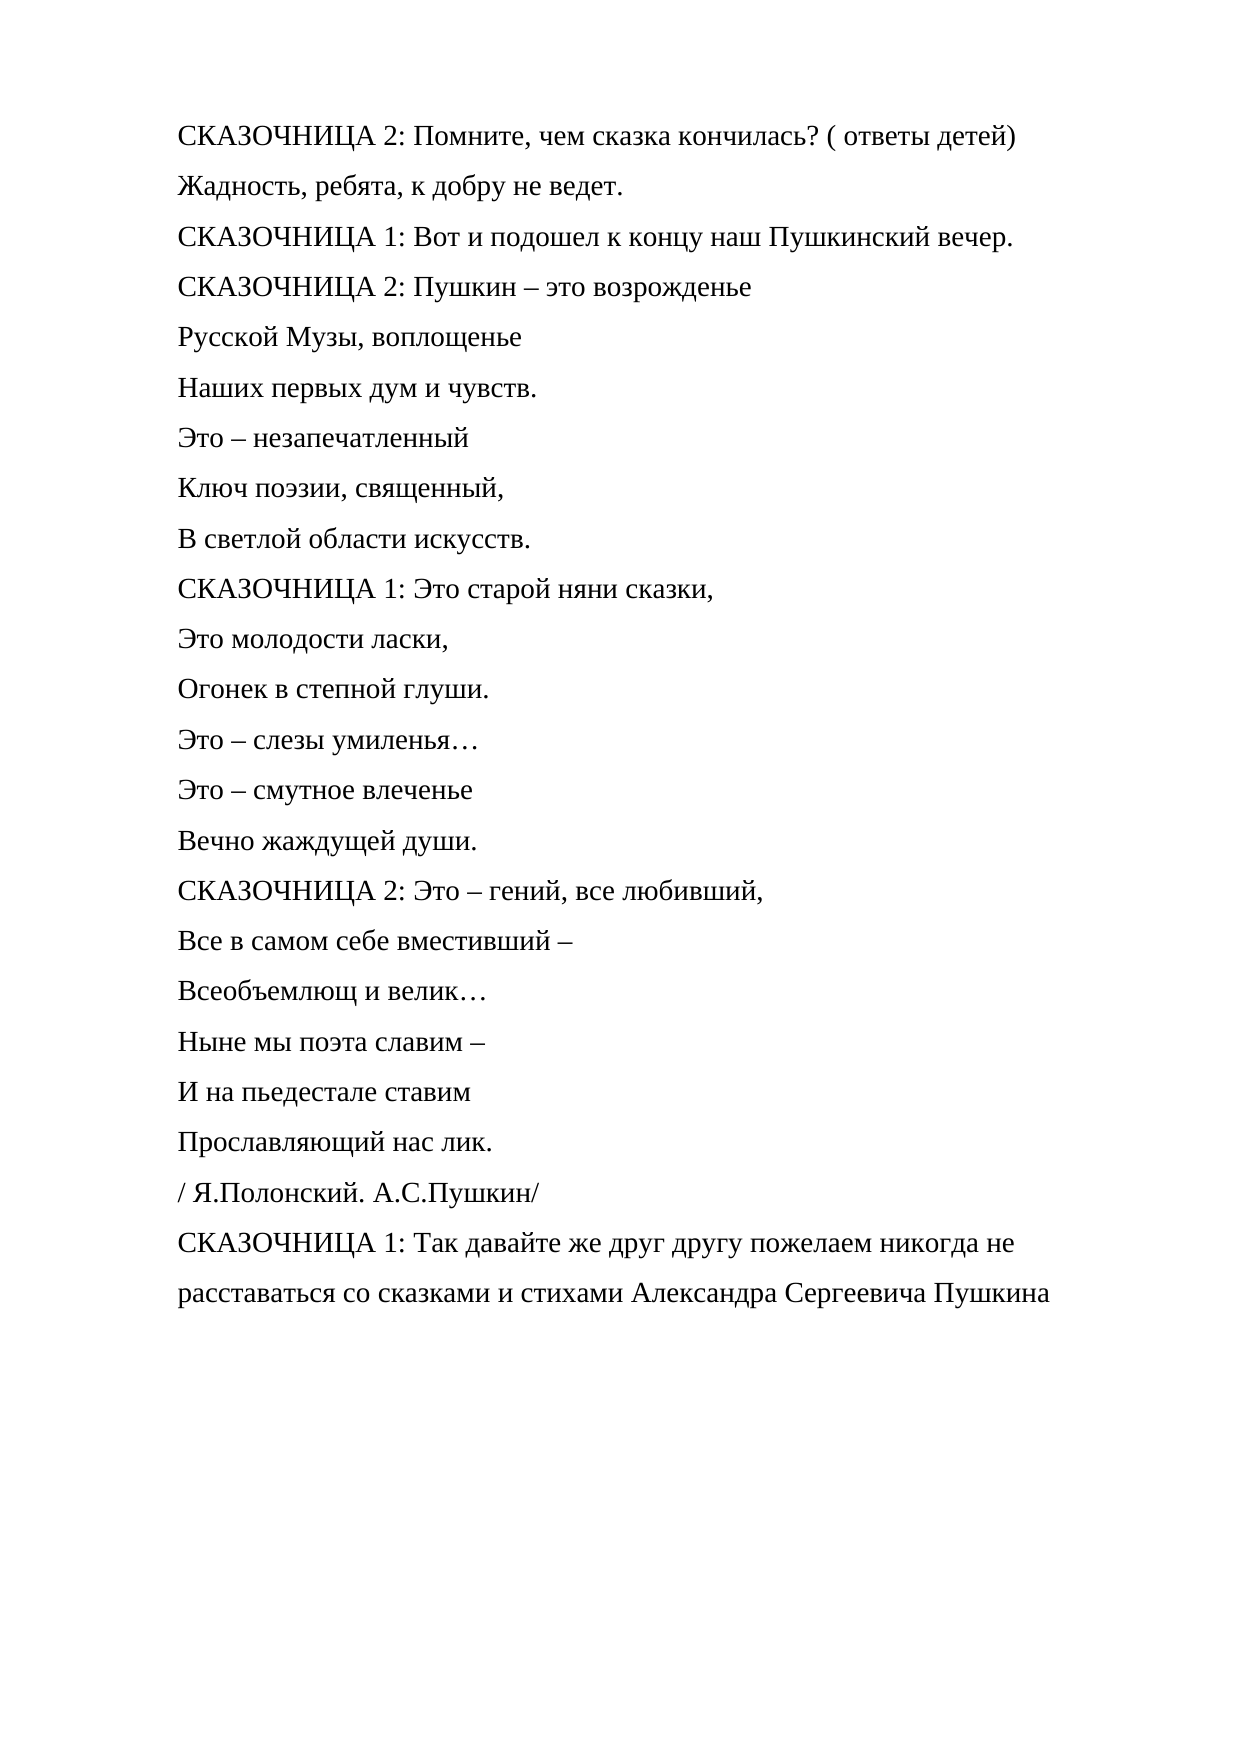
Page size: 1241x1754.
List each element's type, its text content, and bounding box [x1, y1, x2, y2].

text Русской Музы, воплощенье [177, 319, 1152, 353]
text Прославляющий нас лик. [177, 1124, 1152, 1158]
text / Я.Полонский. А.С.Пушкин/ [177, 1175, 1152, 1208]
text Всеобъемлющ и велик… [177, 973, 1152, 1007]
text СКАЗОЧНИЦА 1: Это старой няни сказки, [177, 571, 1152, 604]
text Это – незапечатленный [177, 420, 1152, 454]
text Вечно жаждущей души. [177, 823, 1152, 856]
text Это – слезы умиленья… [177, 722, 1152, 756]
text Все в самом себе вместивший – [177, 923, 1152, 957]
text Это – смутное влеченье [177, 772, 1152, 806]
text Это молодости ласки, [177, 621, 1152, 655]
text Ключ поэзии, священный, [177, 470, 1152, 504]
text СКАЗОЧНИЦА 2: Пушкин – это возрожденье [177, 269, 1152, 303]
text СКАЗОЧНИЦА 2: Помните, чем сказка кончилась? ( ответы детей) Жадность, ребята, к добру не ведет. [177, 118, 1152, 202]
text Ныне мы поэта славим – [177, 1024, 1152, 1057]
text Наших первых дум и чувств. [177, 370, 1152, 403]
text СКАЗОЧНИЦА 2: Это – гений, все любивший, [177, 873, 1152, 906]
text Огонек в степной глуши. [177, 672, 1152, 705]
text В светлой области искусств. [177, 521, 1152, 554]
text И на пьедестале ставим [177, 1074, 1152, 1108]
text СКАЗОЧНИЦА 1: Так давайте же друг другу пожелаем никогда не расставаться со сказками и стихами Александра Сергеевича Пушкина [177, 1225, 1152, 1309]
text СКАЗОЧНИЦА 1: Вот и подошел к концу наш Пушкинский вечер. [177, 219, 1152, 252]
